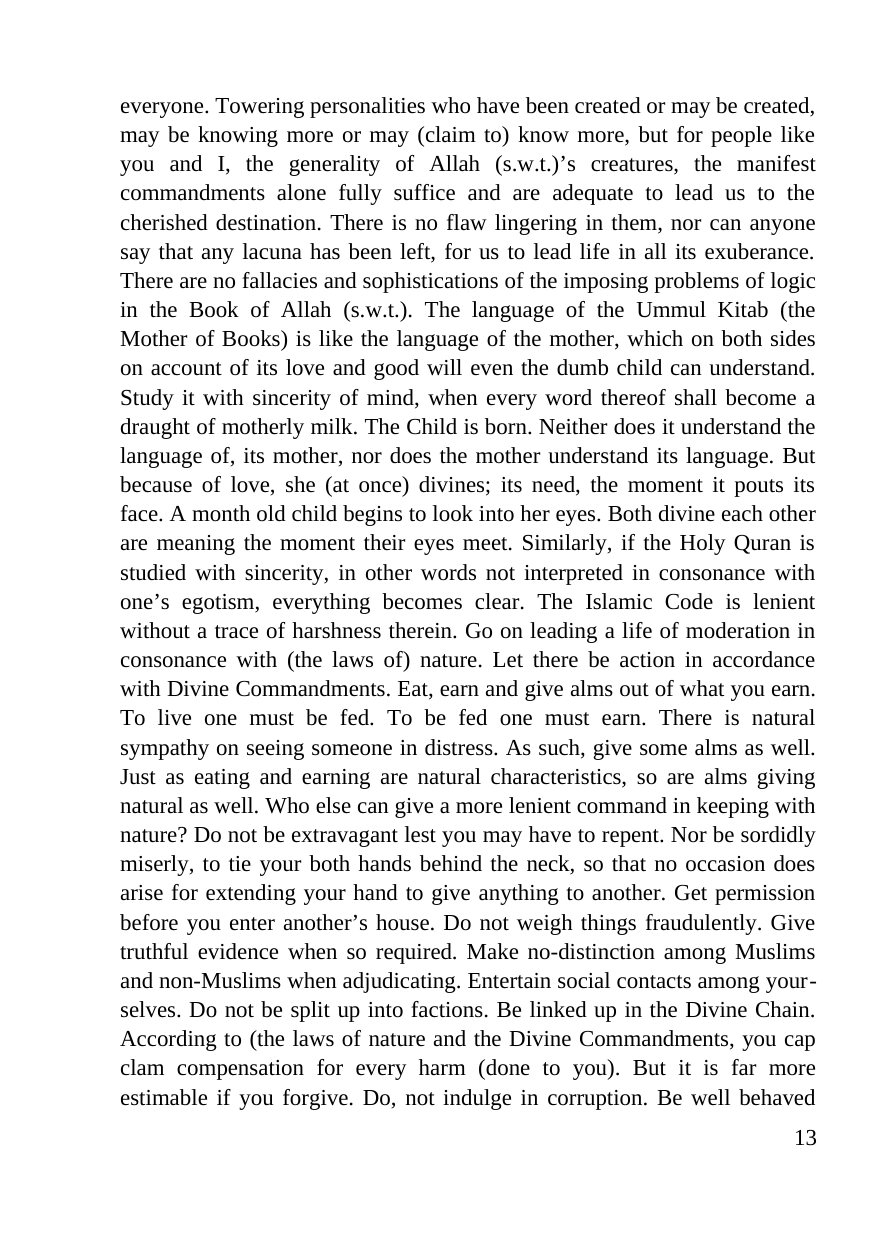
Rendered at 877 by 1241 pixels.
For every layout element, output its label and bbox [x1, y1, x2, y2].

text [120, 90, 817, 1111]
